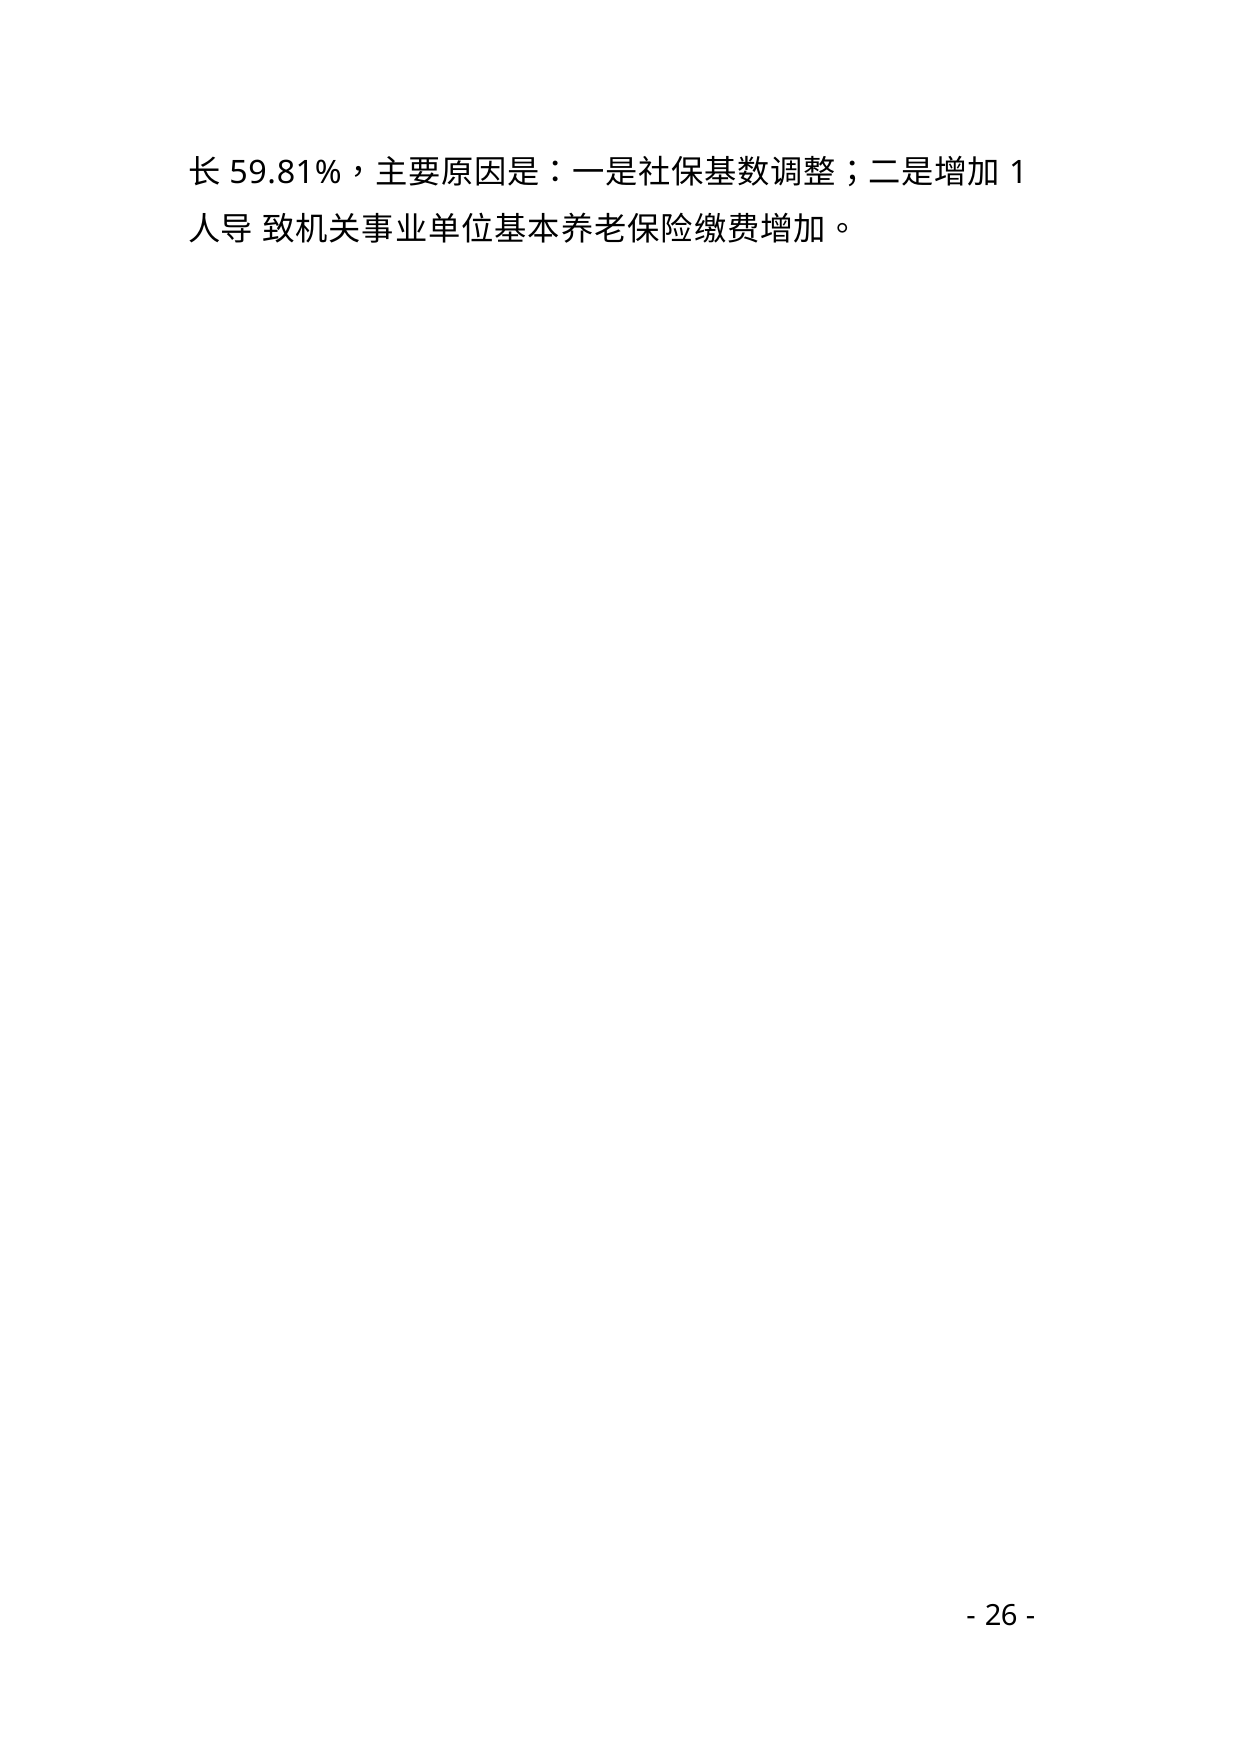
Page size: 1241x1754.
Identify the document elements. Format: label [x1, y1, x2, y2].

text [188, 149, 1053, 250]
